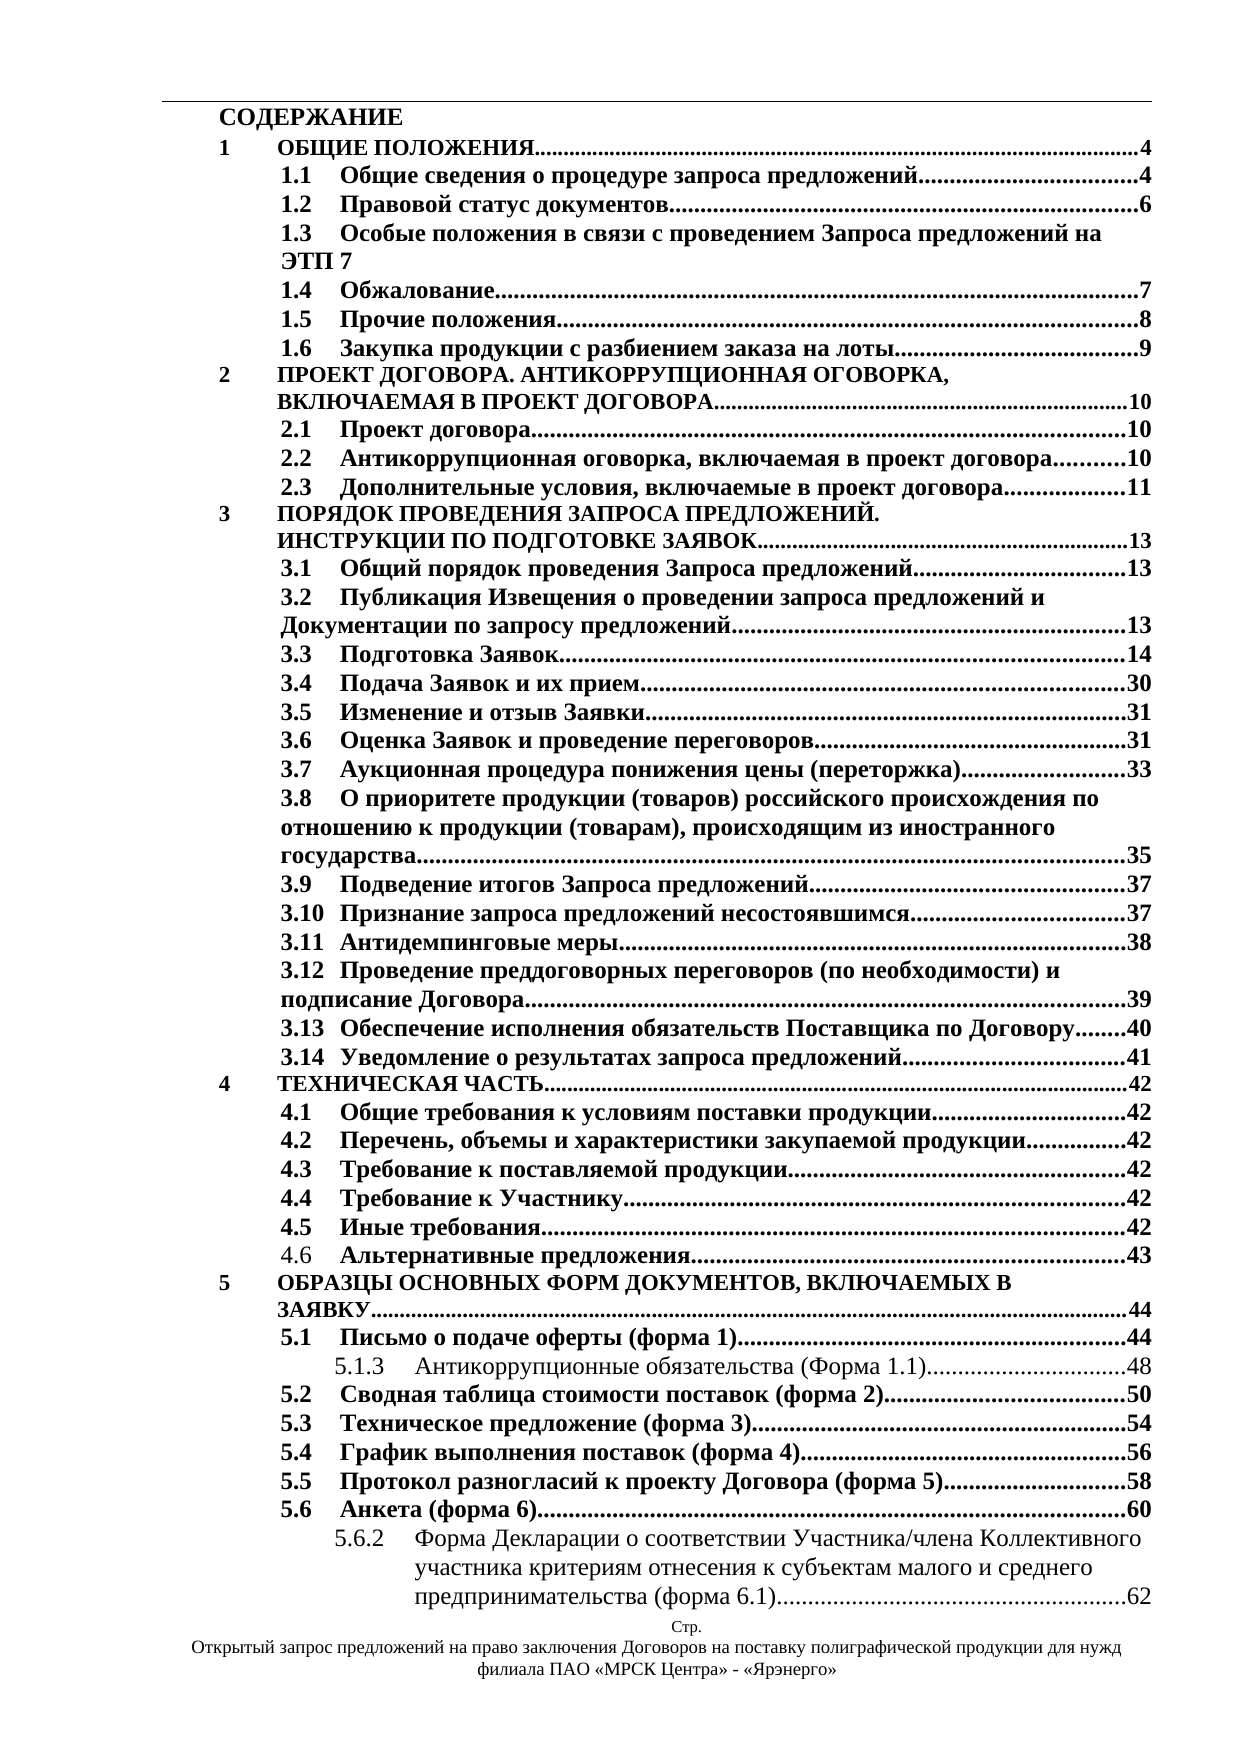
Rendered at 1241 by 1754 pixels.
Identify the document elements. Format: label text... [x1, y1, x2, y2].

text 1.6 Закупка продукции с разбиением заказа на лоты 9 [280, 333, 1133, 361]
text 5.6.2 Форма Декларации о соответствии Участника/члена Коллективного участника критериям отнесения к субъектам малого и среднего предпринимательства (форма 6.1) 62 [334, 1523, 1144, 1609]
text 5.1 Письмо о подаче оферты (форма 1) 44 [280, 1322, 1133, 1351]
text 1.3 Особые положения в связи с проведением Запроса предложений на ЭТП 7 [280, 218, 1133, 275]
text 4.2 Перечень, объемы и характеристики закупаемой продукции 42 [280, 1126, 1133, 1154]
text 3.12 Проведение преддоговорных переговоров (по необходимости) и подписание Договора 39 [280, 956, 1133, 1013]
text 4.4 Требование к Участнику. 42 [280, 1183, 1133, 1212]
text 2.2 Антикоррупционная оговорка, включаемая в проект договора 10 [280, 443, 1133, 472]
text 5 Образцы основных форм документов, включаемых в Заявку 44 [218, 1269, 1033, 1322]
text 1.1 Общие сведения о процедуре запроса предложений 4 [280, 160, 1133, 189]
text 5.6 Анкета (форма 6) 60 [280, 1494, 1133, 1523]
text 3.10 Признание запроса предложений несостоявшимся 37 [280, 898, 1133, 927]
text 4.3 Требование к поставляемой продукции 42 [280, 1154, 1133, 1183]
text 3.6 Оценка Заявок и проведение переговоров 31 [280, 726, 1133, 754]
text 2.3 Дополнительные условия, включаемые в проект договора 11 [280, 472, 1133, 500]
text 5.5 Протокол разногласий к проекту Договора (форма 5) 58 [280, 1466, 1133, 1494]
text СОДЕРЖАНИЕ [218, 102, 938, 131]
text 4.6 Альтернативные предложения 43 [280, 1241, 1133, 1269]
text 1.2 Правовой статус документов 6 [280, 189, 1133, 218]
text 5.4 График выполнения поставок (форма 4) 56 [280, 1437, 1133, 1466]
text 3.8 О приоритете продукции (товаров) российского происхождения по отношению к продукции (товарам), происходящим из иностранного государства 35 [280, 783, 1133, 869]
text 1.4 Обжалование 7 [280, 275, 1133, 304]
text 3.7 Аукционная процедура понижения цены (переторжка) 33 [280, 754, 1133, 783]
text 1.5 Прочие положения 8 [280, 304, 1133, 333]
text 5.2 Сводная таблица стоимости поставок (форма 2) 50 [280, 1379, 1133, 1408]
text 3.5 Изменение и отзыв Заявки 31 [280, 697, 1133, 726]
text 3.2 Публикация Извещения о проведении запроса предложений и Документации по запросу предложений 13 [280, 582, 1133, 639]
text 3.1 Общий порядок проведения Запроса предложений 13 [280, 553, 1133, 582]
text 4.5 Иные требования 42 [280, 1212, 1133, 1241]
text 2.1 Проект договора 10 [280, 414, 1133, 443]
text 1 Общие положения 4 [218, 134, 1033, 160]
text 2 Проект Договора. Антикоррупционная оговорка, включаемая в проект договора 10 [218, 361, 1033, 414]
text 3 Порядок проведения Запроса предложений. Инструкции по подготовке Заявок 13 [218, 500, 1033, 553]
text 4 Техническая часть 42 [218, 1071, 1033, 1097]
text 3.4 Подача Заявок и их прием 30 [280, 668, 1133, 697]
text 4.1 Общие требования к условиям поставки продукции 42 [280, 1097, 1133, 1126]
text 3.14 Уведомление о результатах запроса предложений 41 [280, 1042, 1133, 1071]
text 3.13 Обеспечение исполнения обязательств Поставщика по Договору 40 [280, 1013, 1133, 1042]
text 3.9 Подведение итогов Запроса предложений 37 [280, 869, 1133, 898]
text 3.11 Антидемпинговые меры 38 [280, 927, 1133, 956]
text 3.3 Подготовка Заявок 14 [280, 639, 1133, 668]
text 5.3 Техническое предложение (форма 3) 54 [280, 1408, 1133, 1437]
text 5.1.3 Антикоррупционные обязательства (Форма 1.1). 48 [334, 1351, 1144, 1379]
